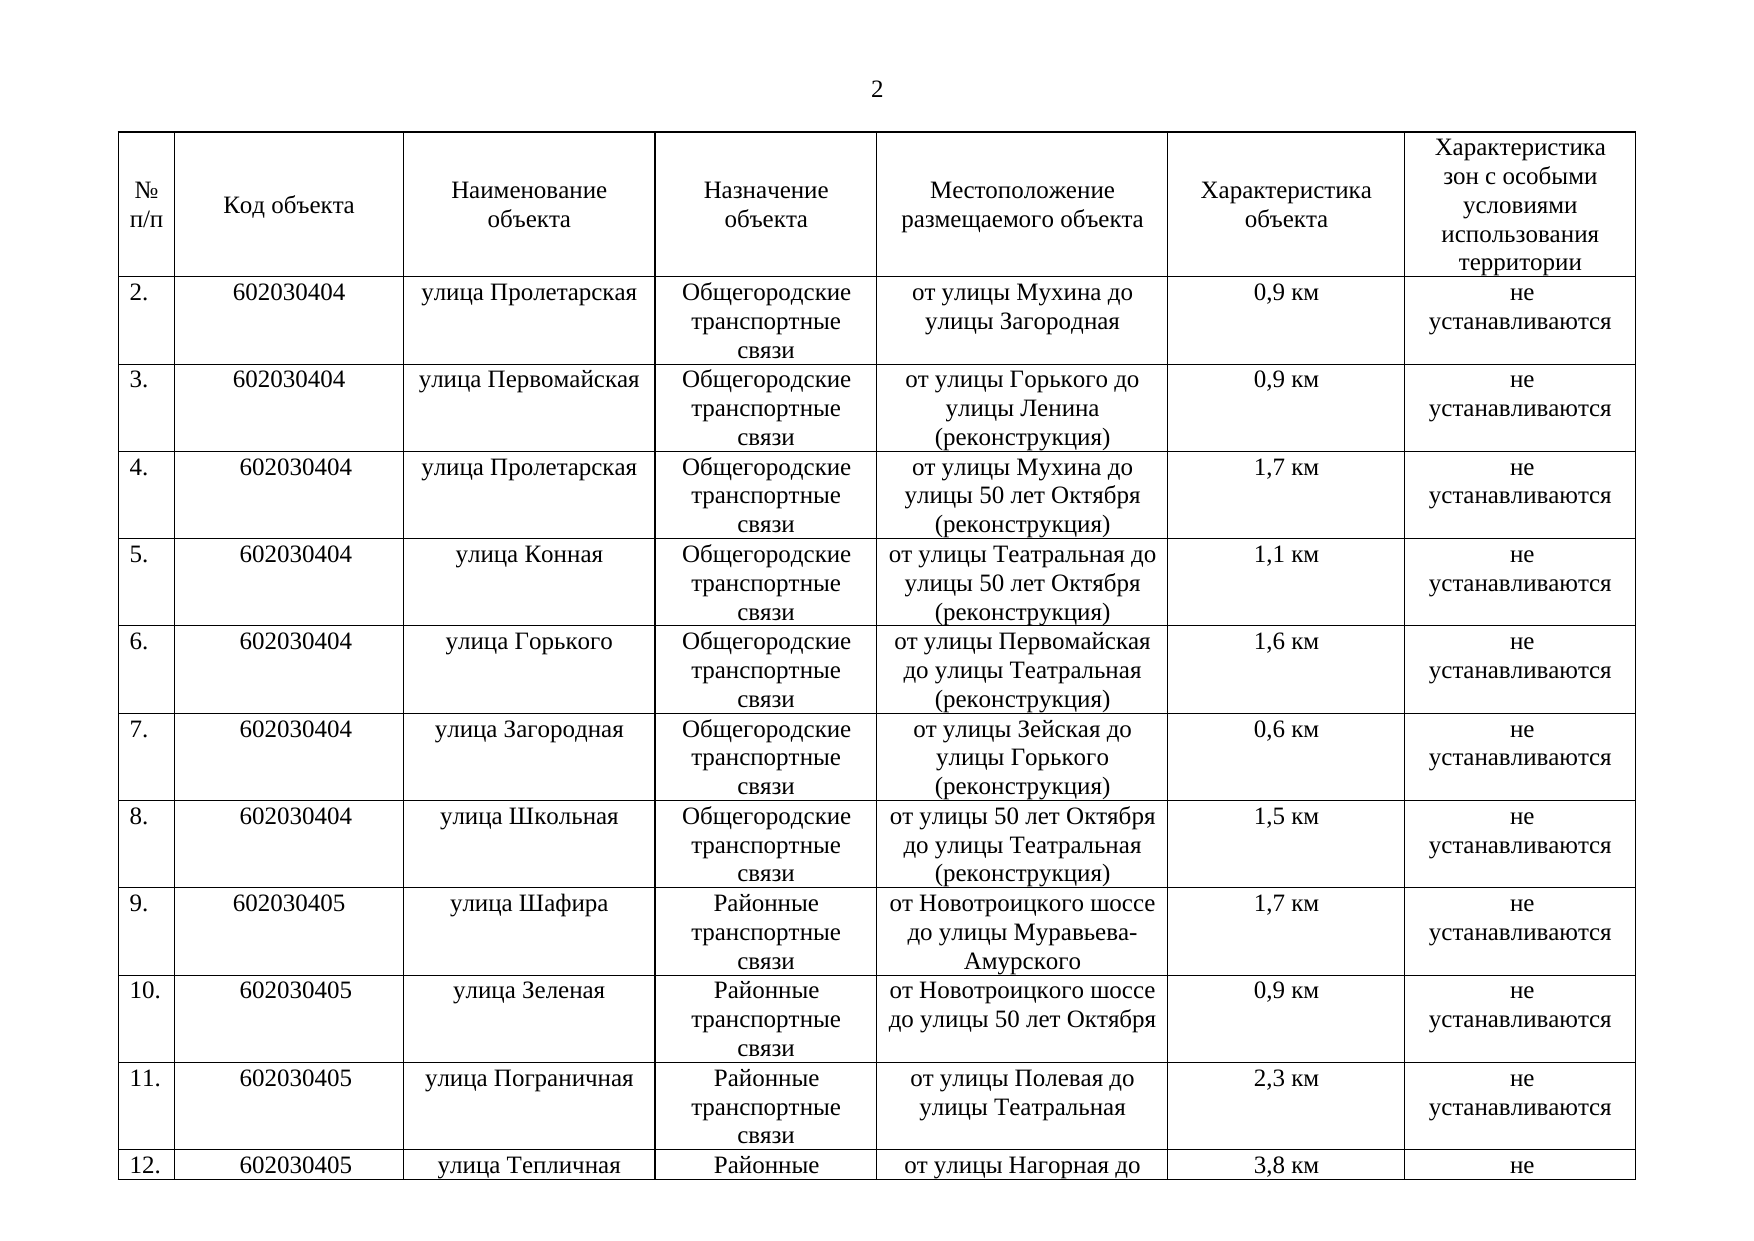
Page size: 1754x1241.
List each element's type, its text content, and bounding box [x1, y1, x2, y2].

table_cell Районные транспортные связи [656, 888, 876, 974]
table_cell [119, 801, 174, 887]
table_cell от улицы Мухина до улицы 50 лет Октября (реконструкция) [877, 452, 1167, 538]
table_cell улица Пролетарская [404, 452, 654, 538]
table_cell Общегородские транспортные связи [656, 539, 876, 625]
table_cell Районные транспортные связи [656, 976, 876, 1062]
table_cell от Новотроицкого шоссе до улицы 50 лет Октября [877, 976, 1167, 1062]
table_cell 602030404 [175, 801, 403, 887]
table_cell 602030405 [175, 976, 403, 1062]
table_cell 602030405 [175, 1063, 403, 1149]
table_cell 602030404 [175, 277, 403, 363]
table_cell не устанавливаются [1405, 976, 1635, 1062]
table_cell 1,7 км [1168, 452, 1404, 538]
table_cell 602030404 [175, 365, 403, 451]
table_cell 0,9 км [1168, 365, 1404, 451]
table_cell 3,8 км [1168, 1150, 1404, 1179]
table_cell [119, 714, 174, 800]
table_cell Общегородские транспортные связи [656, 714, 876, 800]
table_cell улица Загородная [404, 714, 654, 800]
table_cell не устанавливаются [1405, 277, 1635, 363]
table_cell не устанавливаются [1405, 539, 1635, 625]
table_cell 2,3 км [1168, 1063, 1404, 1149]
table_cell не устанавливаются [1405, 801, 1635, 887]
table_cell Общегородские транспортные связи [656, 626, 876, 713]
table_header Наименование объекта [404, 133, 654, 276]
table_cell от улицы Театральная до улицы 50 лет Октября (реконструкция) [877, 539, 1167, 625]
table_cell от улицы Зейская до улицы Горького (реконструкция) [877, 714, 1167, 800]
table_cell 1,6 км [1168, 626, 1404, 713]
table_cell [119, 626, 174, 713]
table_cell улица Горького [404, 626, 654, 713]
table_cell [119, 277, 174, 363]
table_header Код объекта [175, 133, 403, 276]
table_cell от улицы 50 лет Октября до улицы Театральная (реконструкция) [877, 801, 1167, 887]
table_cell [119, 1150, 174, 1179]
table_cell 0,9 км [1168, 277, 1404, 363]
table_cell Общегородские транспортные связи [656, 277, 876, 363]
table_cell 602030404 [175, 626, 403, 713]
table_cell не устанавливаются [1405, 365, 1635, 451]
table_cell 1,7 км [1168, 888, 1404, 974]
table_cell от Новотроицкого шоссе до улицы Муравьева-Амурского [877, 888, 1167, 974]
table_cell улица Шафира [404, 888, 654, 974]
table_cell улица Первомайская [404, 365, 654, 451]
table_cell улица Конная [404, 539, 654, 625]
table_cell 602030405 [175, 1150, 403, 1179]
table_cell 602030404 [175, 452, 403, 538]
table_cell от улицы Горького до улицы Ленина (реконструкция) [877, 365, 1167, 451]
table_cell Общегородские транспортные связи [656, 801, 876, 887]
table_cell улица Тепличная (западная объездная дорога) [404, 1150, 654, 1179]
table_cell Общегородские транспортные связи [656, 452, 876, 538]
table_cell [119, 976, 174, 1062]
table_cell улица Школьная [404, 801, 654, 887]
table_cell улица Пролетарская [404, 277, 654, 363]
table_cell улица Зеленая [404, 976, 654, 1062]
table_cell 602030405 [175, 888, 403, 974]
table_cell Общегородские транспортные связи [656, 365, 876, 451]
table_cell улица Пограничная [404, 1063, 654, 1149]
table_cell [119, 365, 174, 451]
table_cell 602030404 [175, 714, 403, 800]
table_cell не устанавливаются [1405, 626, 1635, 713]
table_cell 0,9 км [1168, 976, 1404, 1062]
table_cell не устанавливаются [1405, 714, 1635, 800]
table_header Характеристика объекта [1168, 133, 1404, 276]
table_cell [119, 1063, 174, 1149]
table_cell Районные транспортные связи [656, 1063, 876, 1149]
table_cell от улицы Мухина до улицы Загородная [877, 277, 1167, 363]
table_cell 1,5 км [1168, 801, 1404, 887]
table_header Местоположение размещаемого объекта [877, 133, 1167, 276]
table_cell от улицы Полевая до улицы Театральная [877, 1063, 1167, 1149]
table_cell 602030404 [175, 539, 403, 625]
table_header Назначение объекта [656, 133, 876, 276]
table_cell 0,6 км [1168, 714, 1404, 800]
table_cell не устанавливаются [1405, 1063, 1635, 1149]
table_cell Районные транспортные связи [656, 1150, 876, 1179]
table_cell [119, 452, 174, 538]
table_cell не устанавливаются [1405, 888, 1635, 974]
table_cell [119, 888, 174, 974]
table_cell от улицы Нагорная до Игнатьевского шоссе [877, 1150, 1167, 1179]
table_header Характеристика зон с особыми условиями использования территории [1405, 133, 1635, 276]
table_cell не устанавливаются [1405, 452, 1635, 538]
table_header № п/п [119, 133, 174, 276]
table_cell не устанавливаются [1405, 1150, 1635, 1179]
table_cell от улицы Первомайская до улицы Театральная (реконструкция) [877, 626, 1167, 713]
table_cell 1,1 км [1168, 539, 1404, 625]
table_cell [119, 539, 174, 625]
